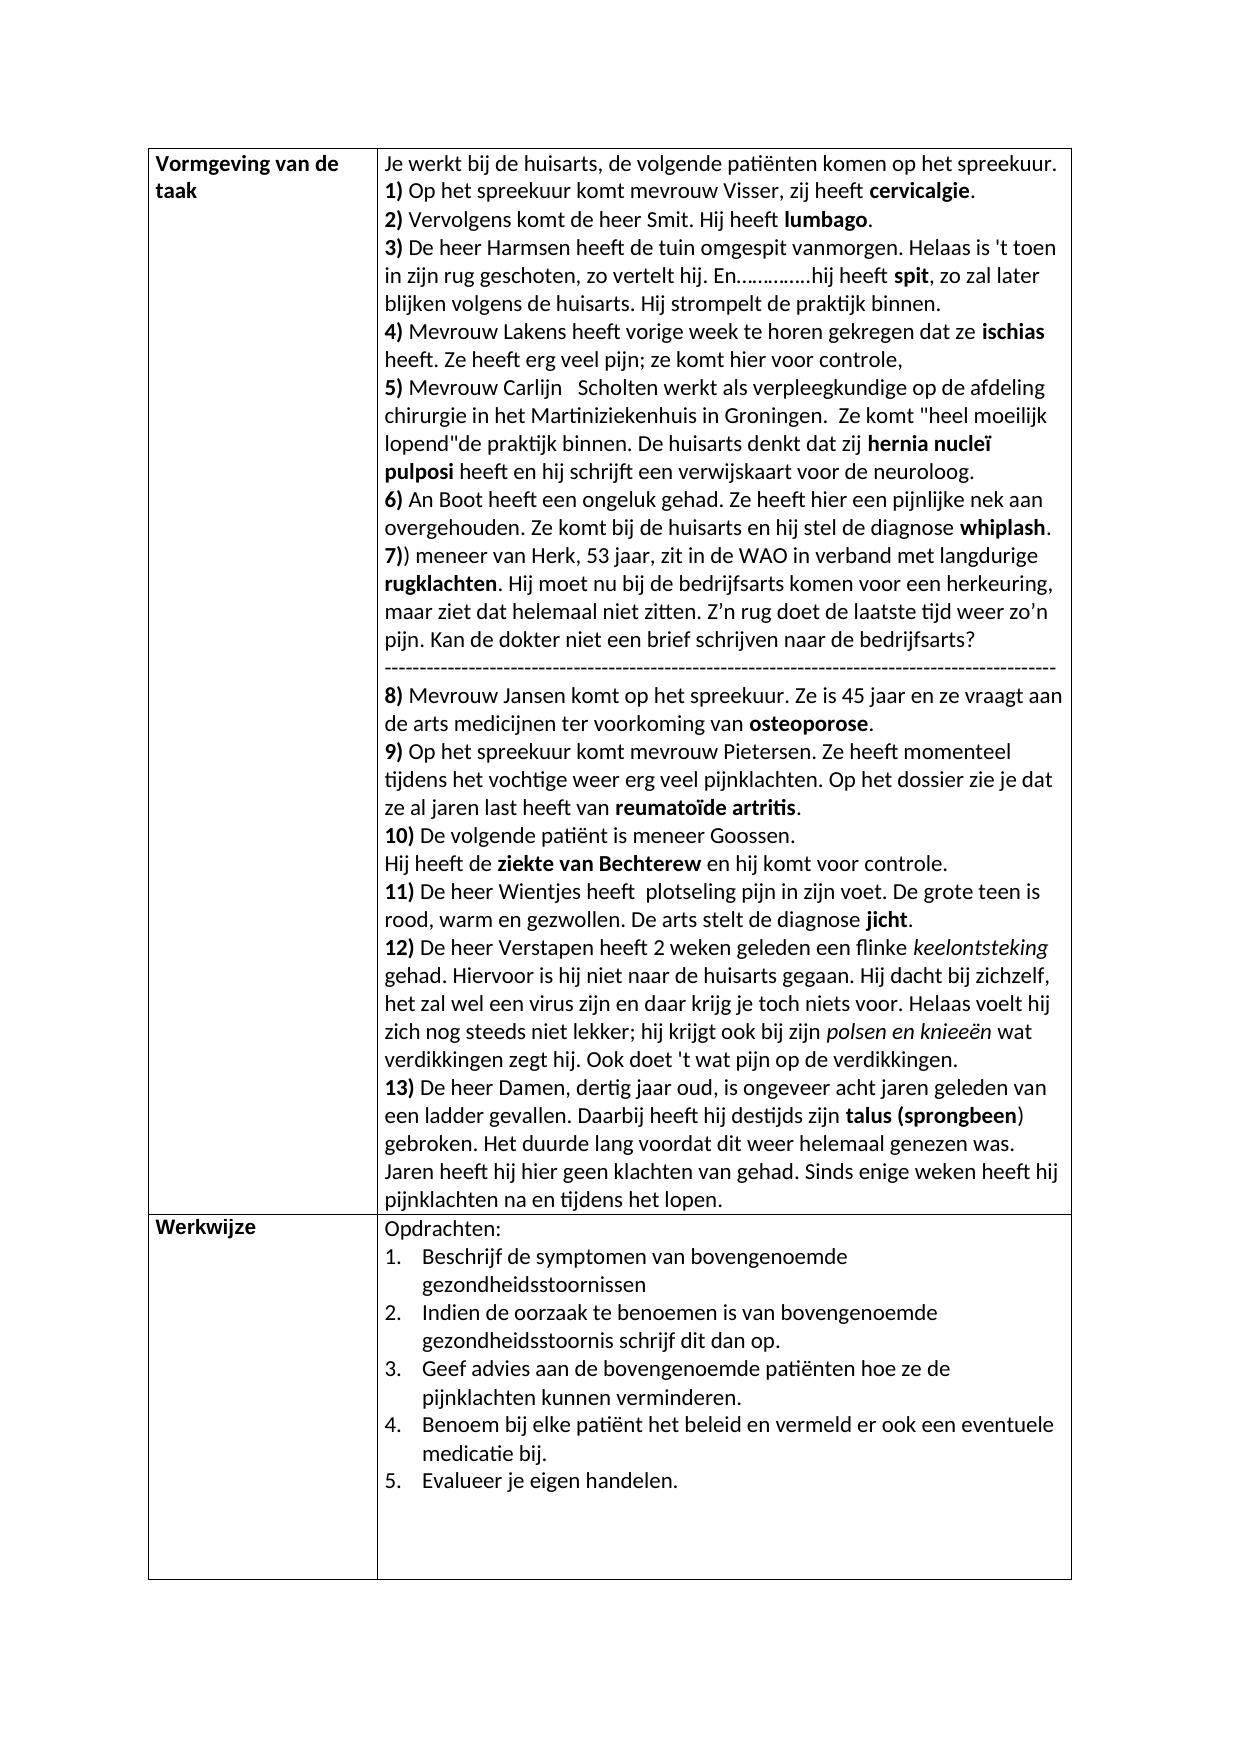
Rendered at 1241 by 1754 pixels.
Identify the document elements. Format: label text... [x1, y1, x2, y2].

table_cell Werkwijze [149, 1215, 377, 1579]
table_cell Vormgeving van de taak [149, 149, 377, 1213]
table_cell Je werkt bij de huisarts, de volgende patiënten komen op het spreekuur. 1) Op het spreekuur komt mevrouw Visser, zij heeft cervicalgie. 2) Vervolgens komt de heer Smit. Hij heeft lumbago. 3) De heer Harmsen heeft de tuin omgespit vanmorgen. Helaas is 't toen in zijn rug geschoten, zo vertelt hij. En…………..hij heeft spit, zo zal later blijken volgens de huisarts. Hij strompelt de praktijk binnen. 4) Mevrouw Lakens heeft vorige week te horen gekregen dat ze ischias heeft. Ze heeft erg veel pijn; ze komt hier voor controle, 5) Mevrouw Carlijn Scholten werkt als verpleegkundige op de afdeling chirurgie in het Martiniziekenhuis in Groningen. Ze komt "heel moeilijk lopend"de praktijk binnen. De huisarts denkt dat zij hernia nucleï pulposi heeft en hij schrijft een verwijskaart voor de neuroloog. 6) An Boot heeft een ongeluk gehad. Ze heeft hier een pijnlijke nek aan overgehouden. Ze komt bij de huisarts en hij stel de diagnose whiplash. 7)) meneer van Herk, 53 jaar, zit in de WAO in verband met langdurige rugklachten. Hij moet nu bij de bedrijfsarts komen voor een herkeuring, maar ziet dat helemaal niet zitten. Z’n rug doet de laatste tijd weer zo’n pijn. Kan de dokter niet een brief schrijven naar de bedrijfsarts? ------------------------------------------------------------------------------------------------ 8) Mevrouw Jansen komt op het spreekuur. Ze is 45 jaar en ze vraagt aan de arts medicijnen ter voorkoming van osteoporose. 9) Op het spreekuur komt mevrouw Pietersen. Ze heeft momenteel tijdens het vochtige weer erg veel pijnklachten. Op het dossier zie je dat ze al jaren last heeft van reumatoïde artritis. 10) De volgende patiënt is meneer Goossen. Hij heeft de ziekte van Bechterew en hij komt voor controle. 11) De heer Wientjes heeft plotseling pijn in zijn voet. De grote teen is rood, warm en gezwollen. De arts stelt de diagnose jicht. 12) De heer Verstapen heeft 2 weken geleden een flinke keelontsteking gehad. Hiervoor is hij niet naar de huisarts gegaan. Hij dacht bij zichzelf, het zal wel een virus zijn en daar krijg je toch niets voor. Helaas voelt hij zich nog steeds niet lekker; hij krijgt ook bij zijn polsen en knieeën wat verdikkingen zegt hij. Ook doet 't wat pijn op de verdikkingen. 13) De heer Damen, dertig jaar oud, is ongeveer acht jaren geleden van een ladder gevallen. Daarbij heeft hij destijds zijn talus (sprongbeen) gebroken. Het duurde lang voordat dit weer helemaal genezen was. Jaren heeft hij hier geen klachten van gehad. Sinds enige weken heeft hij pijnklachten na en tijdens het lopen. [378, 149, 1071, 1213]
table_cell Opdrachten: Beschrijf de symptomen van bovengenoemde gezondheidsstoornissen Indien de oorzaak te benoemen is van bovengenoemde gezondheidsstoornis schrijf dit dan op. Geef advies aan de bovengenoemde patiënten hoe ze de pijnklachten kunnen verminderen. Benoem bij elke patiënt het beleid en vermeld er ook een eventuele medicatie bij. Evalueer je eigen handelen. [378, 1215, 1071, 1579]
